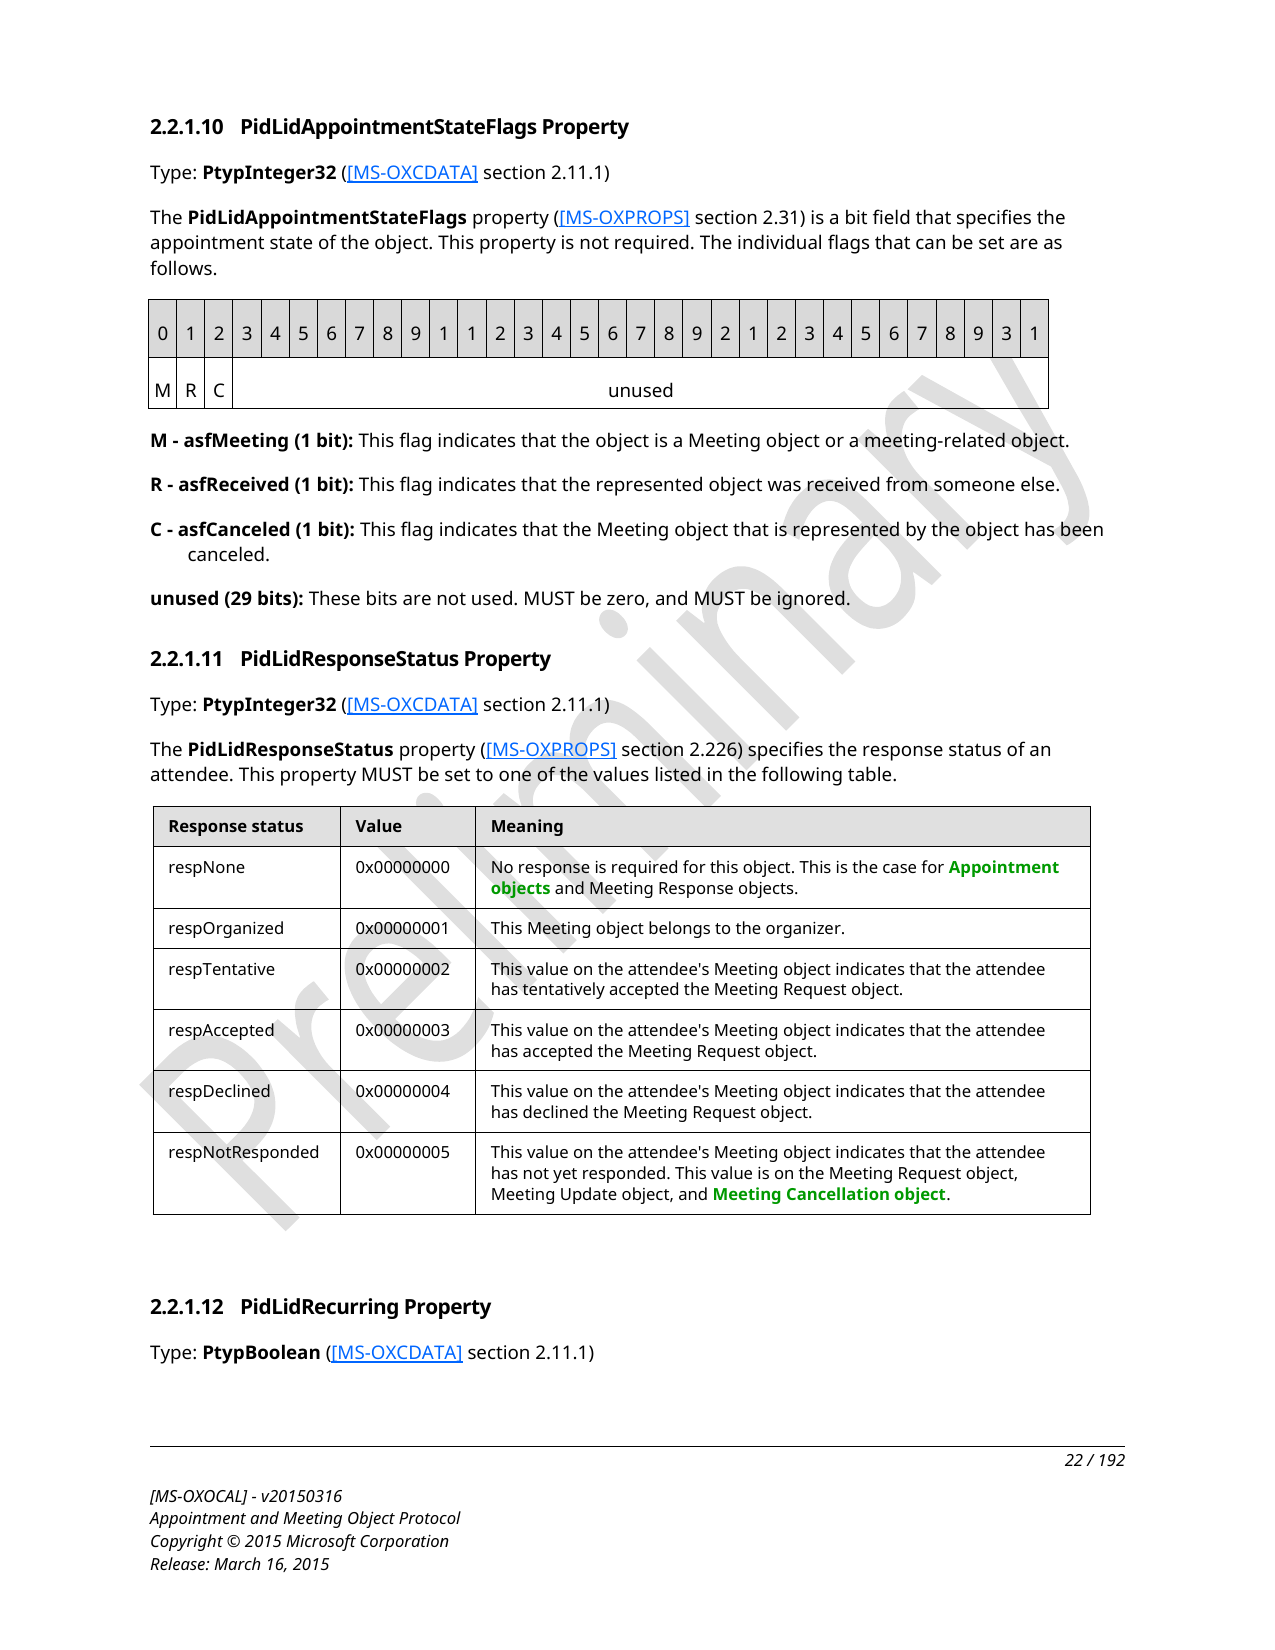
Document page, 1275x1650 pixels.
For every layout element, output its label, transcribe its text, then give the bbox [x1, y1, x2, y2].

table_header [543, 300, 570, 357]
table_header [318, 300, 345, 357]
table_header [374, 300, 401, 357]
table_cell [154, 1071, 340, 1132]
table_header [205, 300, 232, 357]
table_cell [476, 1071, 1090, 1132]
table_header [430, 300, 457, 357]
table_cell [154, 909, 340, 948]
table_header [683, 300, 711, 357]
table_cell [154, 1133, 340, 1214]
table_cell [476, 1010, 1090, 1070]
text R - asfReceived (1 bit): This flag indicates that the represented object was received from someone else. [150, 472, 1125, 497]
subtitle PidLidResponseStatus Property [150, 644, 1125, 673]
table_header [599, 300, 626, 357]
text Type: PtypInteger32 ([MS-OXCDATA] section 2.11.1) [150, 692, 1125, 717]
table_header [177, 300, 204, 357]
text M - asfMeeting (1 bit): This flag indicates that the object is a Meeting object or a meeting-related object. [150, 427, 1125, 453]
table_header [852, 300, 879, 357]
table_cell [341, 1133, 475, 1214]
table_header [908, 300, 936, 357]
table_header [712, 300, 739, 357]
text unused (29 bits): These bits are not used. MUST be zero, and MUST be ignored. [150, 586, 1125, 611]
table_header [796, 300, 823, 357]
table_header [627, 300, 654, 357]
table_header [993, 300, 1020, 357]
text Type: PtypInteger32 ([MS-OXCDATA] section 2.11.1) [150, 160, 1125, 185]
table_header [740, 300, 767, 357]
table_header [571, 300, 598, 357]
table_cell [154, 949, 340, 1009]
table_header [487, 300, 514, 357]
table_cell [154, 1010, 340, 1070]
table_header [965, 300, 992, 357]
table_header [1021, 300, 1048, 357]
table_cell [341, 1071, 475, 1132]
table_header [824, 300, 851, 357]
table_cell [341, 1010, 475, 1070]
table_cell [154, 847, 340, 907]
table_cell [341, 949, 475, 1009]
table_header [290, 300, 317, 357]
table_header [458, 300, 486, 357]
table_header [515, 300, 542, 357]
text Type: PtypBoolean ([MS-OXCDATA] section 2.11.1) [150, 1339, 1125, 1365]
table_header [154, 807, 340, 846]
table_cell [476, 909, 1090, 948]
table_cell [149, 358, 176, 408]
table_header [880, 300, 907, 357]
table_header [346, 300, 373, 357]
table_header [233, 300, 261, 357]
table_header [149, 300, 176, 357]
subtitle PidLidRecurring Property [150, 1292, 1125, 1321]
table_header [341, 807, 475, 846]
subtitle PidLidAppointmentStateFlags Property [150, 112, 1125, 141]
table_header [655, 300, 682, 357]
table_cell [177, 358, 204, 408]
text The PidLidAppointmentStateFlags property ([MS-OXPROPS] section 2.31) is a bit field that specifies the appointment state of the object. This property is not required. The individual flags that can be set are as follows. [150, 204, 1125, 281]
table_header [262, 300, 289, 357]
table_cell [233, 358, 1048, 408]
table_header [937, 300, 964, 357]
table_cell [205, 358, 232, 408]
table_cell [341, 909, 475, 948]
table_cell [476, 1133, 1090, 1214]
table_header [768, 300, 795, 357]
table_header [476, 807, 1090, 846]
text C - asfCanceled (1 bit): This flag indicates that the Meeting object that is represented by the object has been canceled. [150, 516, 1125, 567]
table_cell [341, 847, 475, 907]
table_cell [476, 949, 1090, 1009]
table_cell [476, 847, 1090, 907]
text The PidLidResponseStatus property ([MS-OXPROPS] section 2.226) specifies the response status of an attendee. This property MUST be set to one of the values listed in the following table. [150, 736, 1125, 787]
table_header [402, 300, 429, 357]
